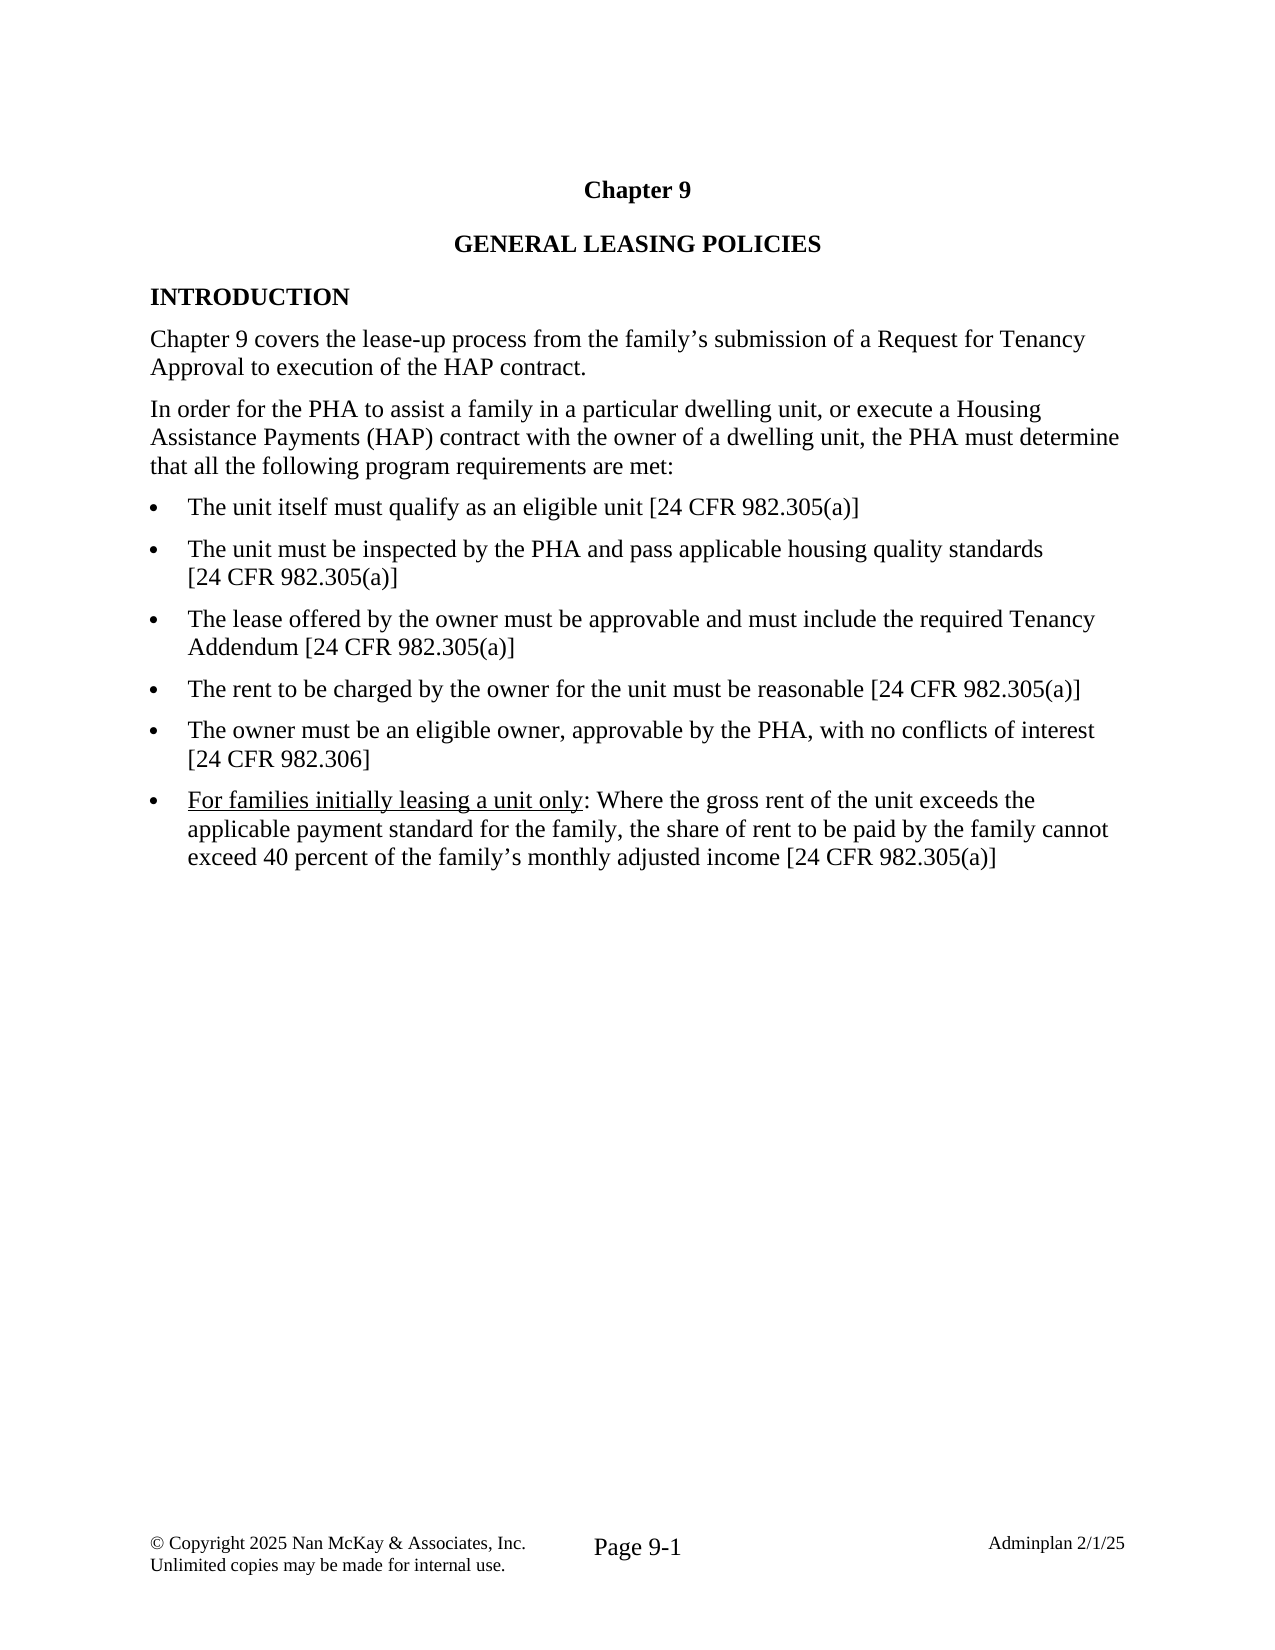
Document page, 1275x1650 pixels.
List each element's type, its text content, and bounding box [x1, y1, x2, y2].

text Chapter 9 covers the lease-up process from the family’s submission of a Request for Tenancy Approval to execution of the HAP contract. [150, 324, 1125, 381]
list The owner must be an eligible owner, approvable by the PHA, with no conflicts of interest [24 CFR 982.306] [150, 715, 1125, 772]
list The rent to be charged by the owner for the unit must be reasonable [24 CFR 982.305(a)] [150, 674, 1125, 702]
list The unit must be inspected by the PHA and pass applicable housing quality standards [24 CFR 982.305(a)] [150, 534, 1125, 591]
text GENERAL LEASING POLICIES [150, 229, 1125, 257]
list The unit itself must qualify as an eligible unit [24 CFR 982.305(a)] [150, 492, 1125, 521]
text In order for the PHA to assist a family in a particular dwelling unit, or execute a Housing Assistance Payments (HAP) contract with the owner of a dwelling unit, the PHA must determine that all the following program requirements are met: [150, 394, 1125, 480]
text Chapter 9 [150, 175, 1125, 204]
list For families initially leasing a unit only: Where the gross rent of the unit exceeds the applicable payment standard for the family, the share of rent to be paid by the family cannot exceed 40 percent of the family’s monthly adjusted income [24 CFR 982.305(a)] [150, 785, 1125, 871]
list The lease offered by the owner must be approvable and must include the required Tenancy Addendum [24 CFR 982.305(a)] [150, 604, 1125, 661]
text INTRODUCTION [150, 282, 1125, 311]
